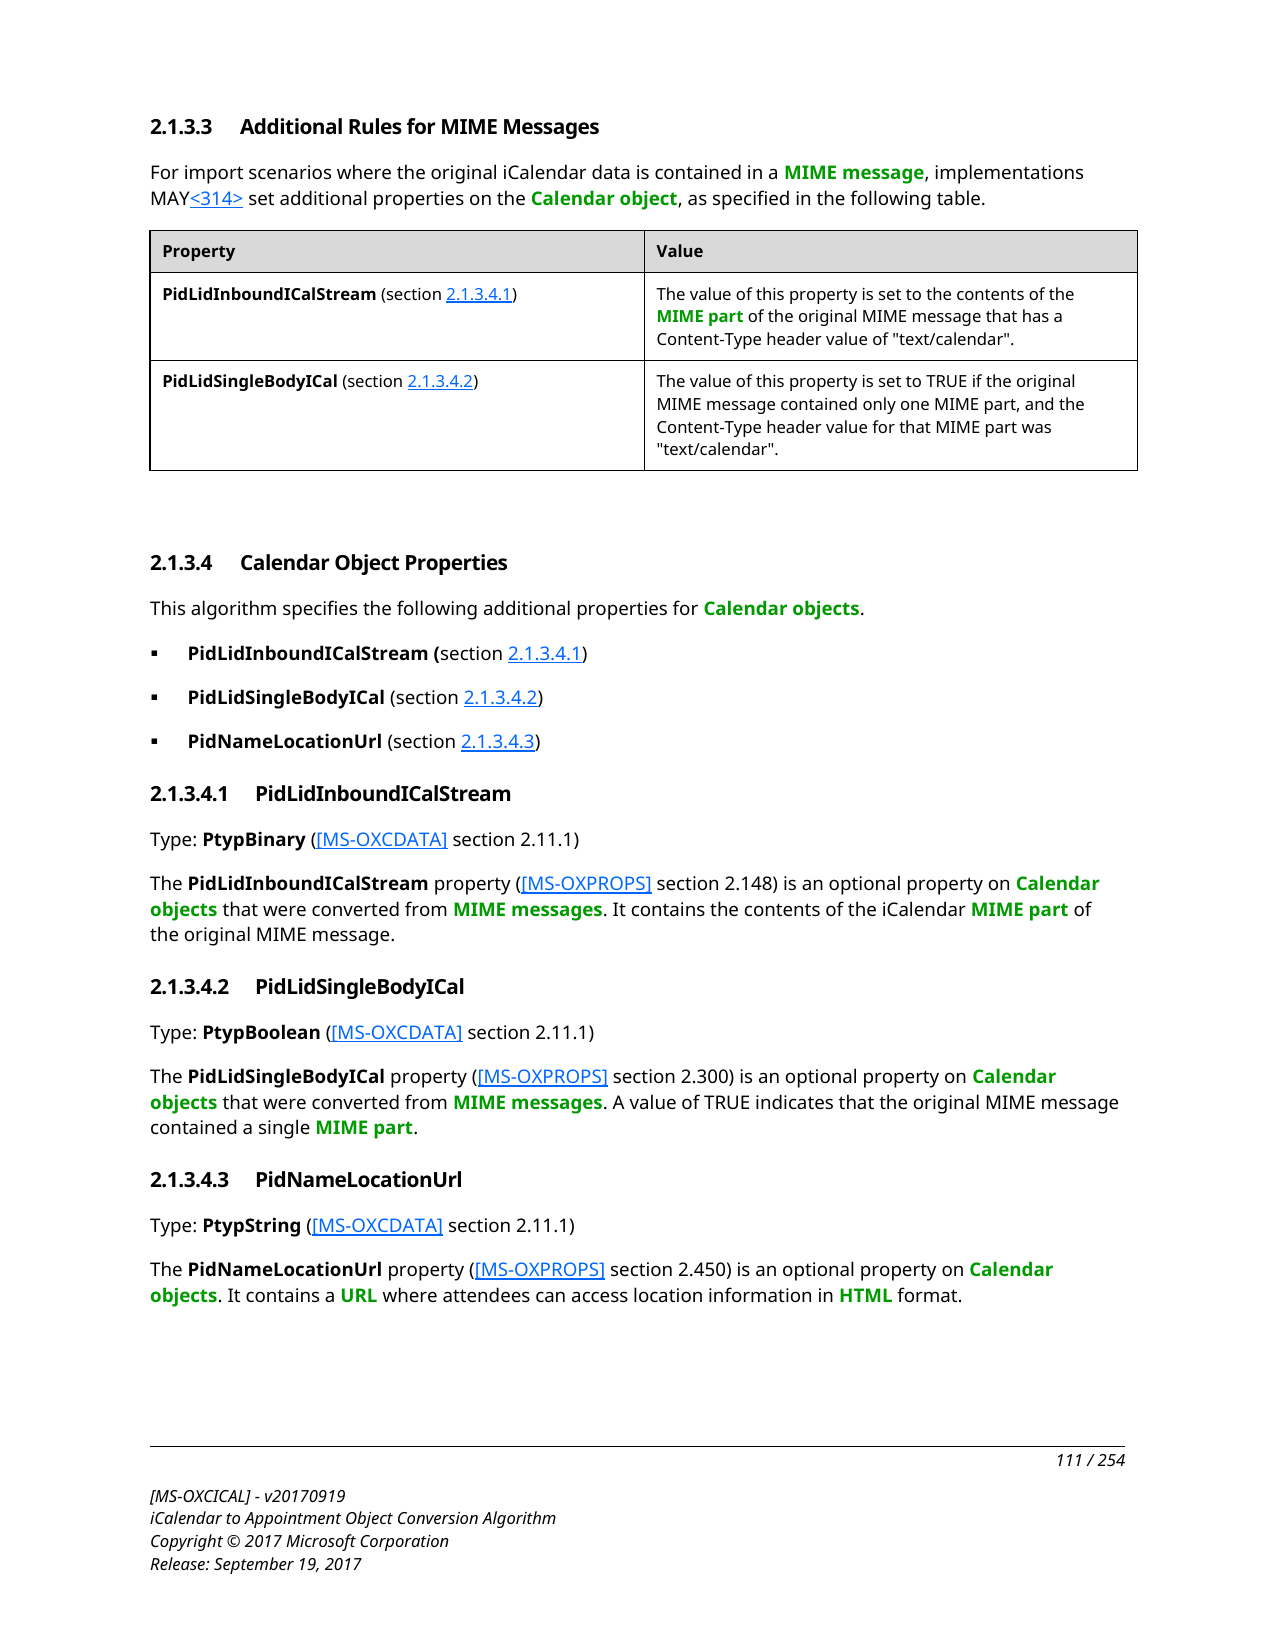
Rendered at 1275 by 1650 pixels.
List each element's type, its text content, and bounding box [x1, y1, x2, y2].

text This algorithm specifies the following additional properties for Calendar objects. [150, 596, 1125, 621]
list PidLidSingleBodyICal (section 2.1.3.4.2) [150, 684, 1125, 710]
text Type: PtypBoolean ([MS-OXCDATA] section 2.11.1) [150, 1019, 1125, 1045]
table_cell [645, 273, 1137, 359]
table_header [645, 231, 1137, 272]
subtitle Calendar Object Properties [150, 548, 1125, 577]
subtitle PidLidInboundICalStream [150, 779, 1125, 807]
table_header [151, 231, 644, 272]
text Type: PtypString ([MS-OXCDATA] section 2.11.1) [150, 1212, 1125, 1238]
text The PidLidInboundICalStream property ([MS-OXPROPS] section 2.148) is an optional property on Calendar objects that were converted from MIME messages. It contains the contents of the iCalendar MIME part of the original MIME message. [150, 871, 1125, 947]
text The PidLidSingleBodyICal property ([MS-OXPROPS] section 2.300) is an optional property on Calendar objects that were converted from MIME messages. A value of TRUE indicates that the original MIME message contained a single MIME part. [150, 1063, 1125, 1140]
text For import scenarios where the original iCalendar data is contained in a MIME message, implementations MAY<314> set additional properties on the Calendar object, as specified in the following table. [150, 160, 1125, 211]
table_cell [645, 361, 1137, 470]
list PidLidInboundICalStream (section 2.1.3.4.1) [150, 640, 1125, 666]
list PidNameLocationUrl (section 2.1.3.4.3) [150, 728, 1125, 754]
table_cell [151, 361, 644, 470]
subtitle PidLidSingleBodyICal [150, 972, 1125, 1001]
subtitle Additional Rules for MIME Messages [150, 112, 1125, 141]
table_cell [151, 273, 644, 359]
text The PidNameLocationUrl property ([MS-OXPROPS] section 2.450) is an optional property on Calendar objects. It contains a URL where attendees can access location information in HTML format. [150, 1257, 1125, 1308]
text Type: PtypBinary ([MS-OXCDATA] section 2.11.1) [150, 826, 1125, 852]
subtitle PidNameLocationUrl [150, 1165, 1125, 1193]
